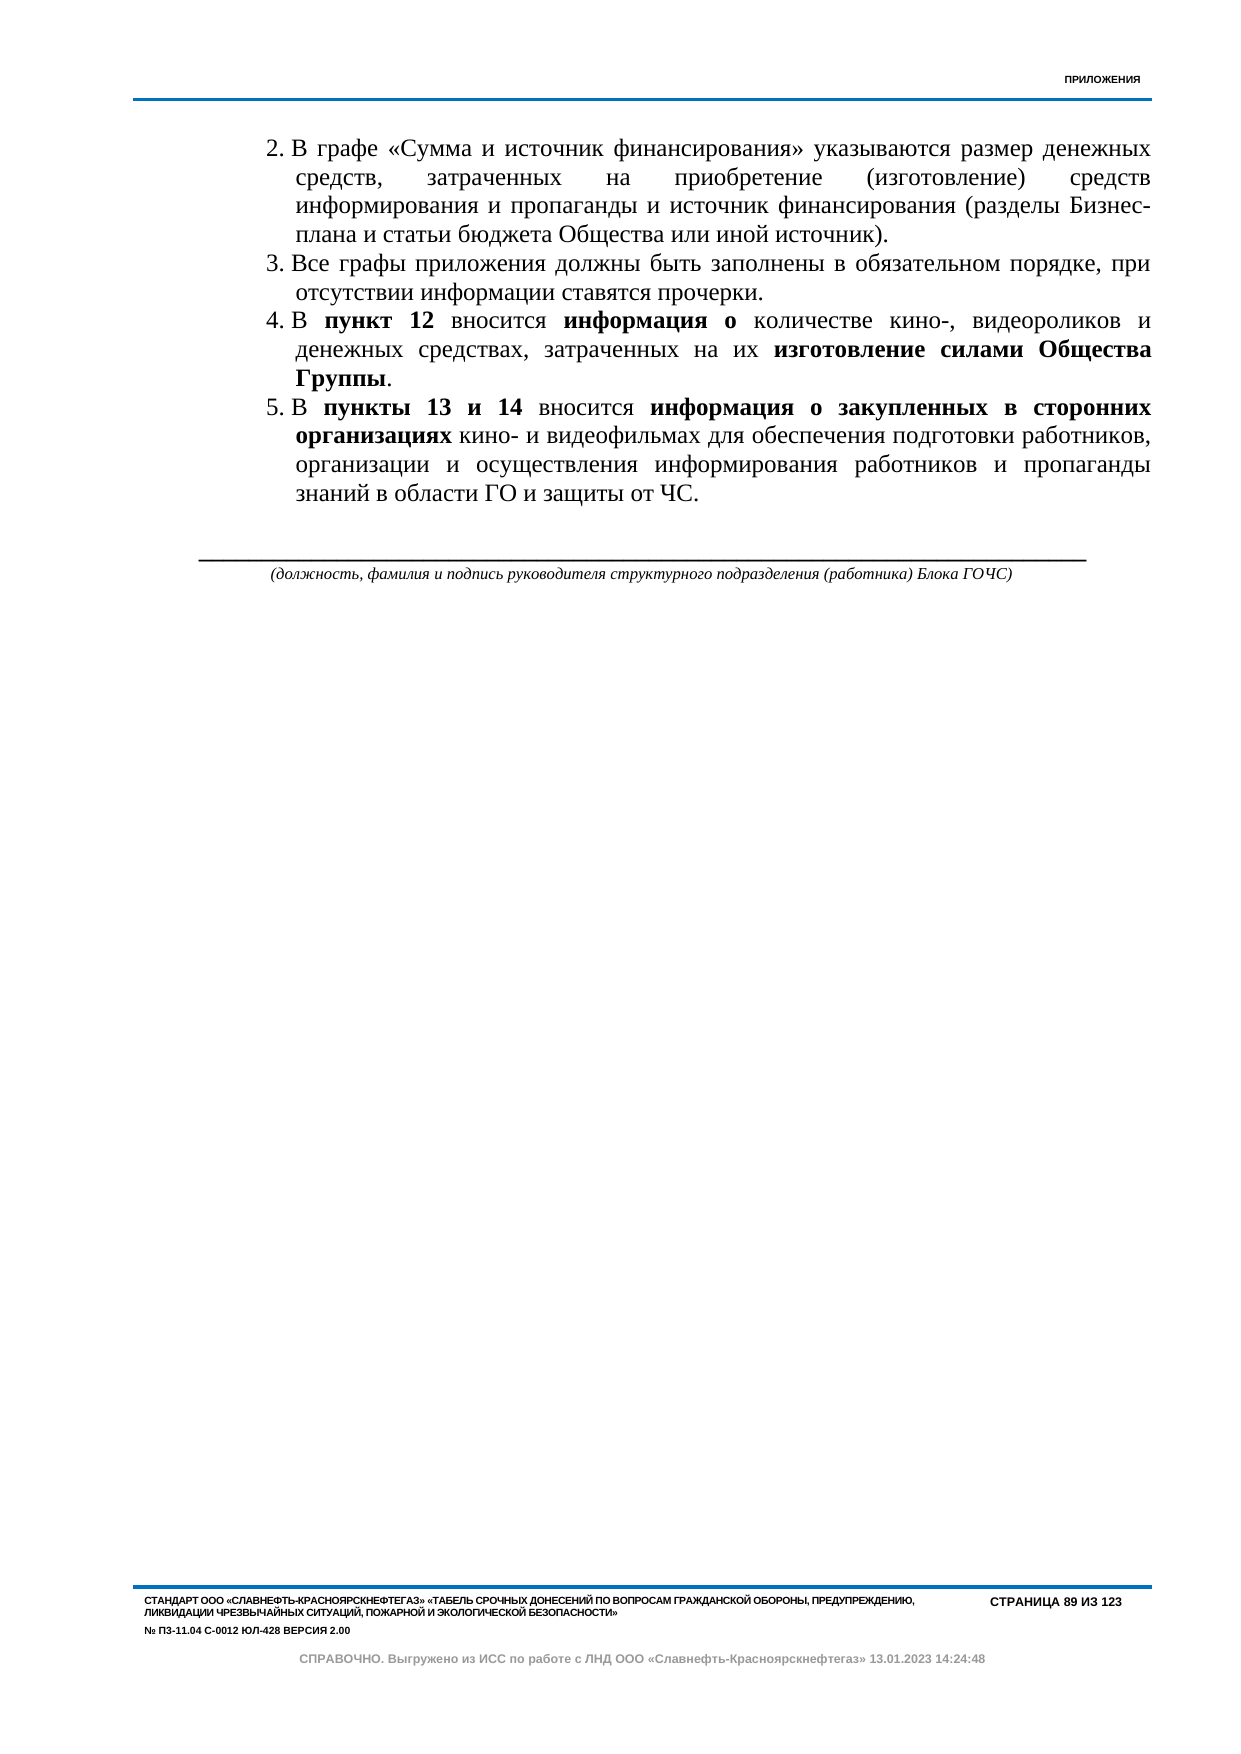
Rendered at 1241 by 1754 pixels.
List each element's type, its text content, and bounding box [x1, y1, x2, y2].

text 4. В пункт 12 вносится информация о количестве кино-, видеороликов и денежных средствах, затраченных на их изготовление силами Общества Группы. [266, 305, 1152, 392]
text 3. Все графы приложения должны быть заполнены в обязательном порядке, при отсутствии информации ставятся прочерки. [266, 248, 1152, 305]
text _______________________________________________________________________ [133, 535, 1152, 564]
text 2. В графе «Сумма и источник финансирования» указываются размер денежных средств, затраченных на приобретение (изготовление) средств информирования и пропаганды и источник финансирования (разделы Бизнес-плана и статьи бюджета Общества или иной источник). [266, 133, 1152, 248]
text (должность, фамилия и подпись руководителя структурного подразделения (работника) Блока ГОЧС) [133, 564, 1152, 583]
text 5. В пункты 13 и 14 вносится информация о закупленных в сторонних организациях кино- и видеофильмах для обеспечения подготовки работников, организации и осуществления информирования работников и пропаганды знаний в области ГО и защиты от ЧС. [266, 392, 1152, 507]
